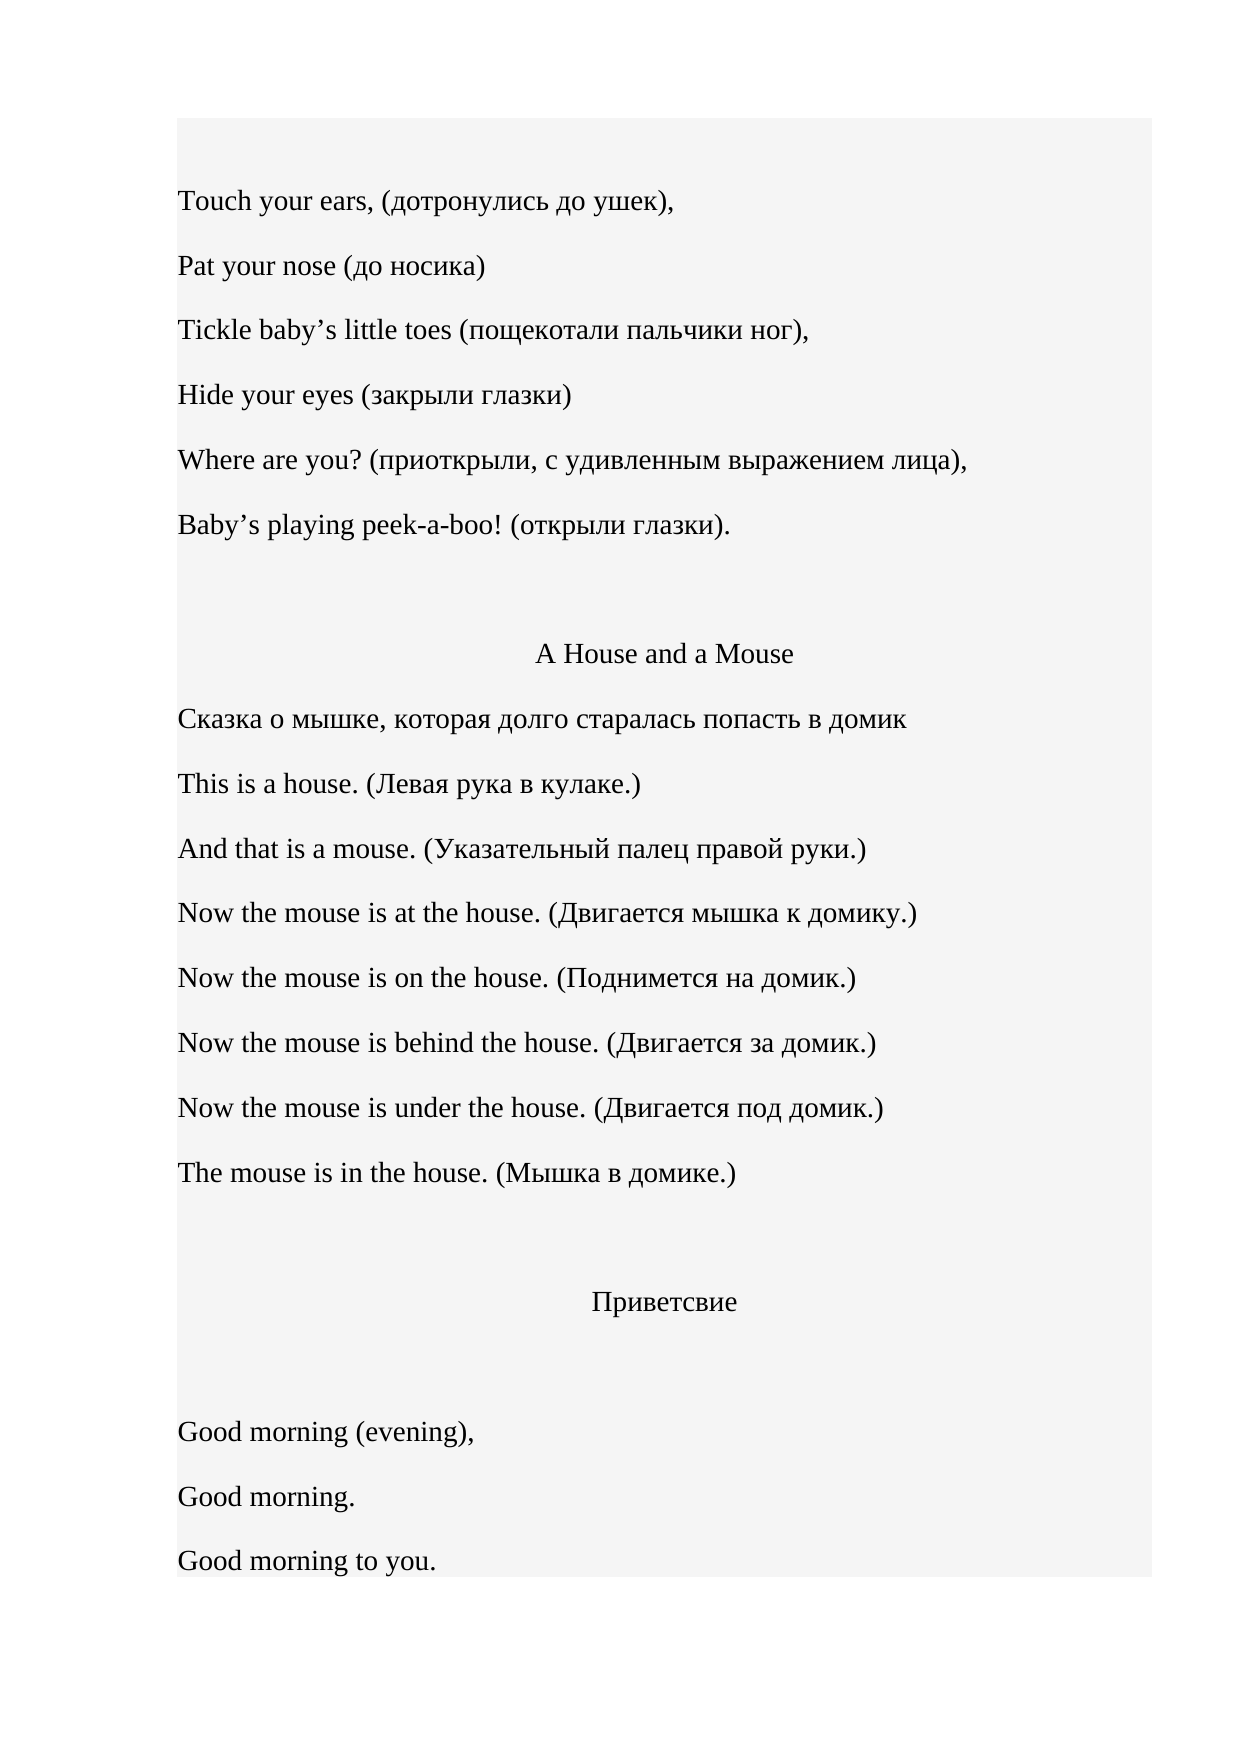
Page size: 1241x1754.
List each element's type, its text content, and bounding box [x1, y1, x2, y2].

text Good morning. [177, 1479, 1152, 1512]
text Приветсвие [177, 1284, 1152, 1318]
text Now the mouse is on the house. (Поднимется на домик.) [177, 960, 1152, 994]
text Touch your ears, (дотронулись до ушек), [177, 183, 1152, 216]
text Hide your eyes (закрыли глазки) [177, 377, 1152, 411]
text Now the mouse is behind the house. (Двигается за домик.) [177, 1025, 1152, 1059]
text Good morning (evening), [177, 1414, 1152, 1447]
text This is a house. (Левая рука в кулаке.) [177, 766, 1152, 799]
text And that is a mouse. (Указательный палец правой руки.) [177, 831, 1152, 864]
text The mouse is in the house. (Мышка в домике.) [177, 1155, 1152, 1188]
text Where are you? (приоткрыли, с удивленным выражением лица), [177, 442, 1152, 476]
text Now the mouse is at the house. (Двигается мышка к домику.) [177, 896, 1152, 929]
text Pat your nose (до носика) [177, 248, 1152, 281]
text Good morning to you. [177, 1543, 1152, 1577]
text Now the mouse is under the house. (Двигается под домик.) [177, 1090, 1152, 1123]
text A House and a Mouse [177, 636, 1152, 670]
text Сказка о мышке, которая долго старалась попасть в домик [177, 701, 1152, 735]
text Baby’s playing peek-a-boo! (открыли глазки). [177, 507, 1152, 540]
text Tickle baby’s little toes (пощекотали пальчики ног), [177, 312, 1152, 346]
